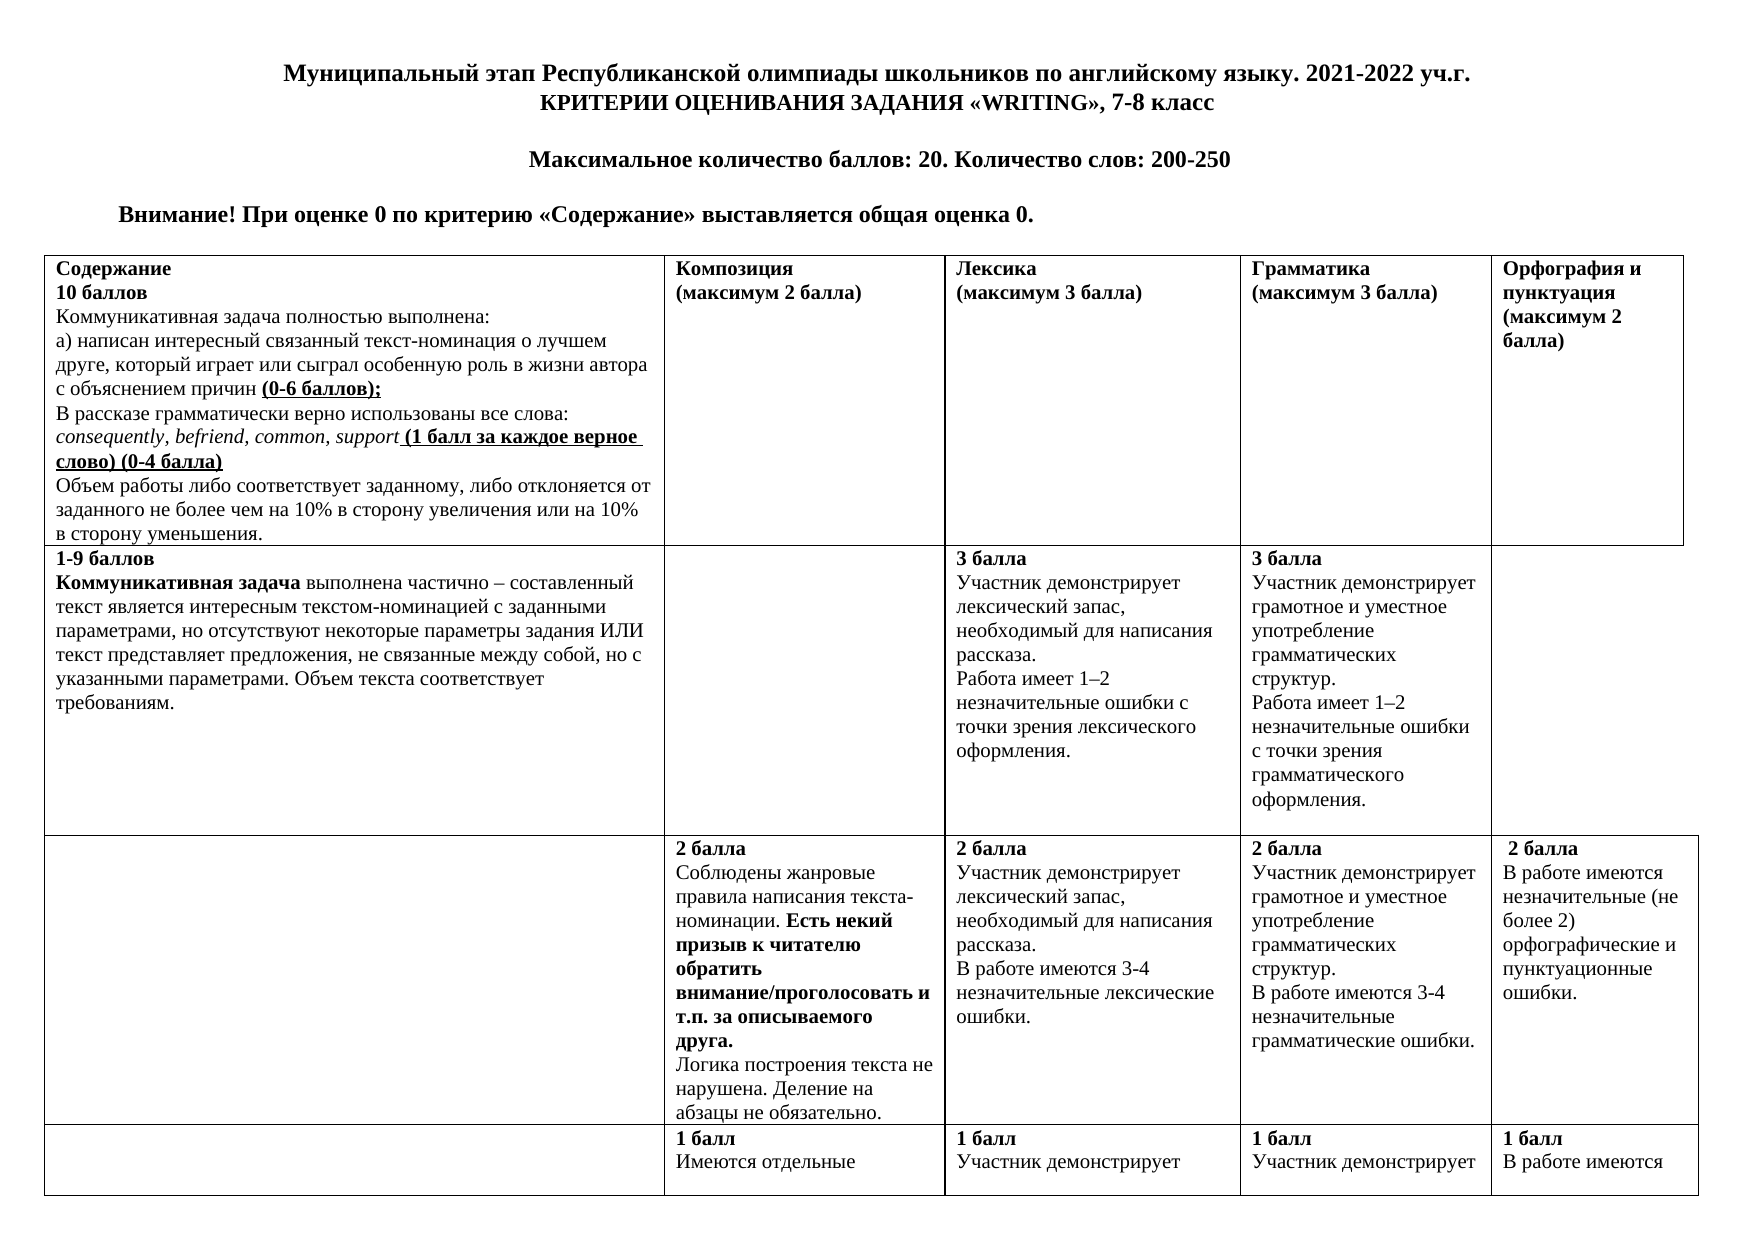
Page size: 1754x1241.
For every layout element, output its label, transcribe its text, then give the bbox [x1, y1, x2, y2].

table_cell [1492, 1125, 1698, 1195]
table_header Орфография и пунктуация (максимум 2 балла) [1492, 256, 1683, 545]
text Внимание! При оценке 0 по критерию «Содержание» выставляется общая оценка 0. [118, 200, 1636, 227]
table_cell 3 балла Участник демонстрирует грамотное и уместное употребление грамматических структур. Работа имеет 1–2 незначительные ошибки с точки зрения грамматического оформления. [1241, 546, 1491, 834]
table_cell 1-9 баллов Коммуникативная задача выполнена частично – составленный текст является интересным текстом-номинацией с заданными параметрами, но отсутствуют некоторые параметры задания ИЛИ текст представляет предложения, не связанные между собой, но с указанными параметрами. Объем текста соответствует требованиям. [45, 546, 664, 834]
table_header Лексика (максимум 3 балла) [946, 256, 1240, 545]
table_cell [45, 1125, 664, 1195]
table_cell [1241, 1125, 1491, 1195]
table_cell 3 балла Участник демонстрирует лексический запас, необходимый для написания рассказа. Работа имеет 1–2 незначительные ошибки с точки зрения лексического оформления. [946, 546, 1240, 834]
table_cell [45, 836, 664, 1124]
table_cell 2 балла Участник демонстрирует грамотное и уместное употребление грамматических структур. В работе имеются 3-4 незначительные грамматические ошибки. [1241, 836, 1491, 1124]
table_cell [665, 1125, 944, 1195]
table_cell 2 балла Соблюдены жанровые правила написания текста-номинации. Есть некий призыв к читателю обратить внимание/проголосовать и т.п. за описываемого друга. Логика построения текста не нарушена. Деление на абзацы не обязательно. [665, 836, 944, 1124]
text Максимальное количество баллов: 20. Количество слов: 200-250 [118, 144, 1636, 172]
text Муниципальный этап Республиканской олимпиады школьников по английскому языку. 2021-2022 уч.г. [118, 58, 1636, 87]
table_cell 2 балла Участник демонстрирует лексический запас, необходимый для написания рассказа. В работе имеются 3-4 незначительные лексические ошибки. [946, 836, 1240, 1124]
text КРИТЕРИИ ОЦЕНИВАНИЯ ЗАДАНИЯ «WRITING», 7-8 класс [118, 87, 1636, 116]
table_header Содержание 10 баллов Коммуникативная задача полностью выполнена: а) написан интересный связанный текст-номинация о лучшем друге, который играет или сыграл особенную роль в жизни автора с объяснением причин (0-6 баллов); В рассказе грамматически верно использованы все слова: consequently, befriend, common, support (1 балл за каждое верное слово) (0-4 балла) Объем работы либо соответствует заданному, либо отклоняется от заданного не более чем на 10% в сторону увеличения или на 10% в сторону уменьшения. [45, 256, 664, 545]
table_header Композиция (максимум 2 балла) [665, 256, 944, 545]
table_cell 2 балла В работе имеются незначительные (не более 2) орфографические и пунктуационные ошибки. [1492, 836, 1698, 1124]
table_header Грамматика (максимум 3 балла) [1241, 256, 1491, 545]
table_cell [665, 546, 944, 834]
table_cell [946, 1125, 1240, 1195]
